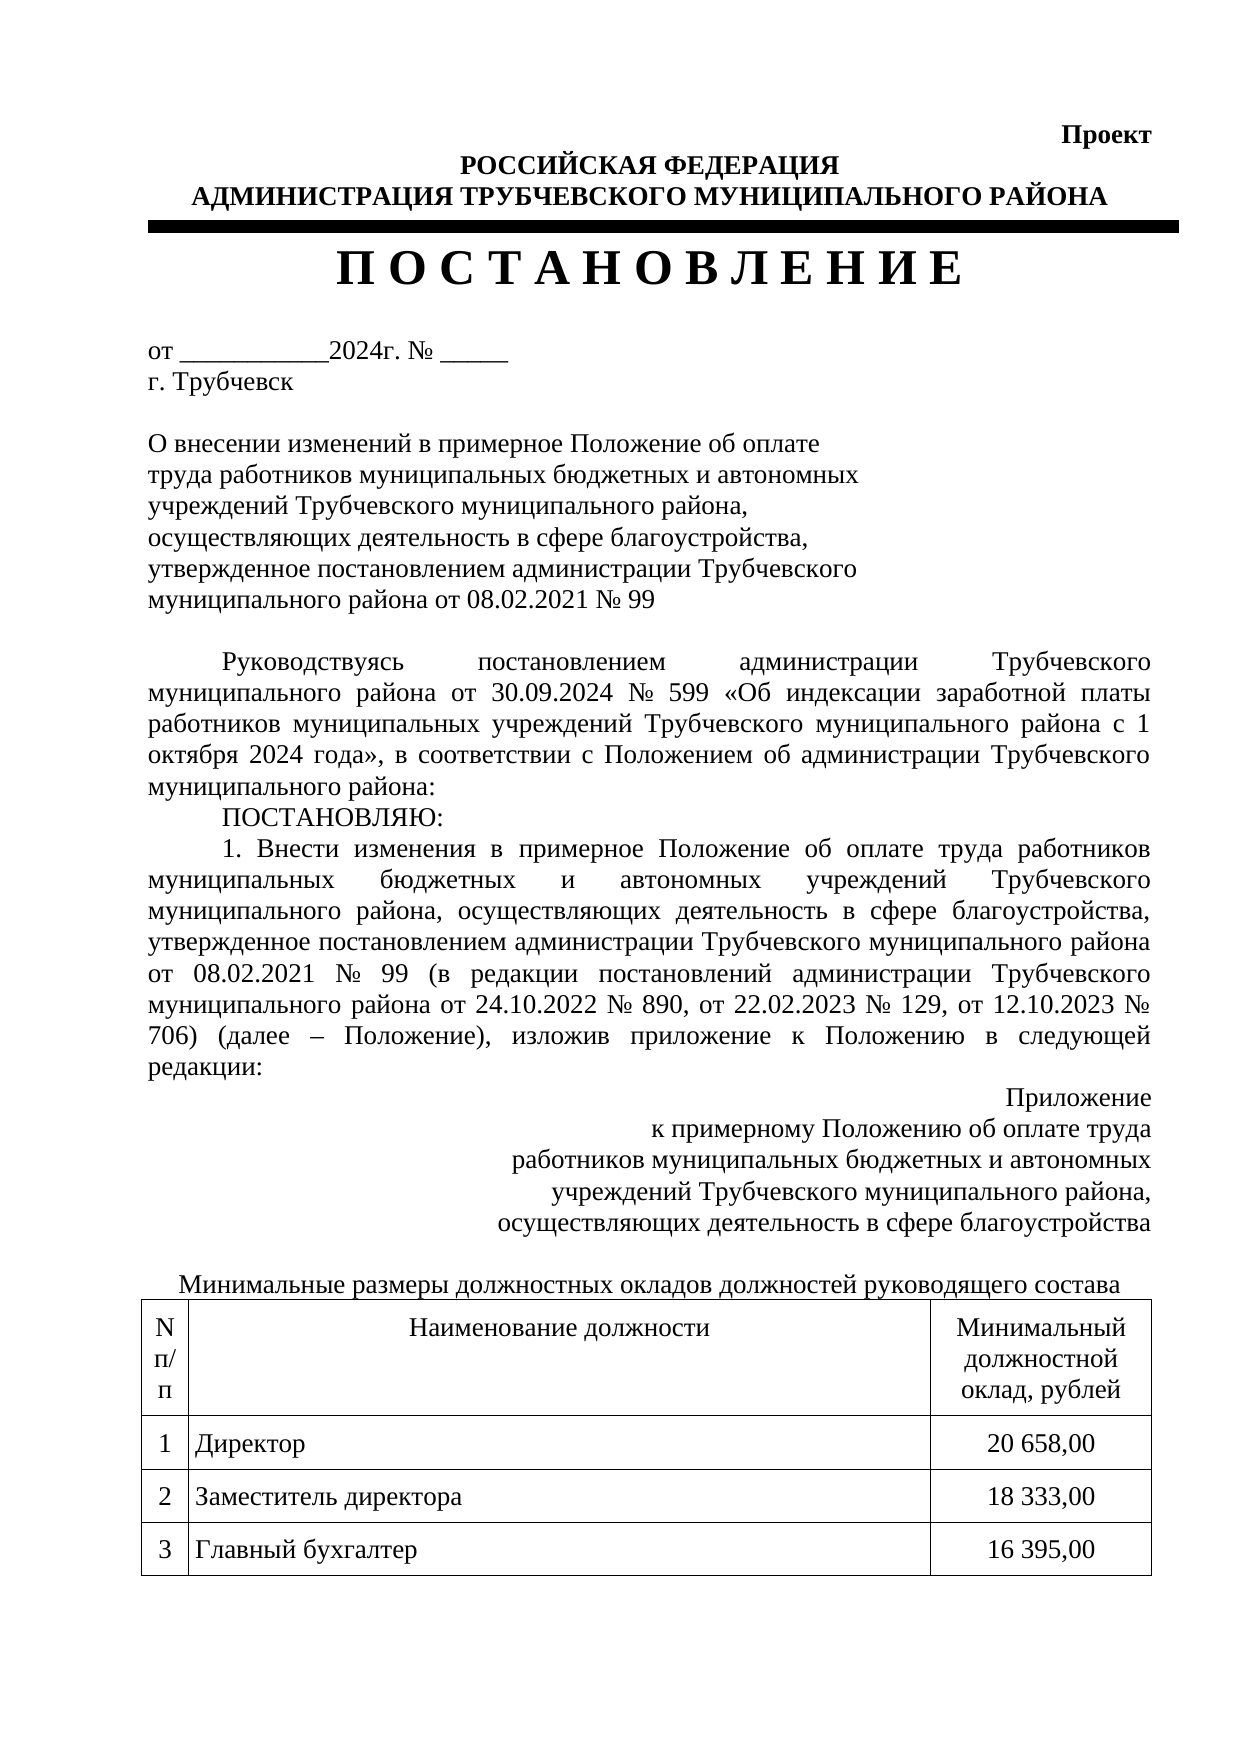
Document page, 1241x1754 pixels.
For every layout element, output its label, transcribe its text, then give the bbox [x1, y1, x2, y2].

table_cell 18 333,00 [931, 1470, 1151, 1522]
table_header Наименование должности [189, 1300, 930, 1415]
text от ___________2024г. № _____ [148, 334, 1152, 365]
table_header N п/п [142, 1300, 188, 1415]
table_header Минимальный должностной оклад, рублей [931, 1300, 1151, 1415]
table_cell Заместитель директора [189, 1470, 930, 1522]
text 1. Внести изменения в примерное Положение об оплате труда работников муниципальных бюджетных и автономных учреждений Трубчевского муниципального района, осуществляющих деятельность в сфере благоустройства, утвержденное постановлением администрации Трубчевского муниципального района от 08.02.2021 № 99 (в редакции постановлений администрации Трубчевского муниципального района от 24.10.2022 № 890, от 22.02.2023 № 129, от 12.10.2023 № 706) (далее – Положение), изложив приложение к Положению в следующей редакции: [148, 832, 1152, 1081]
text работников муниципальных бюджетных и автономных [148, 1143, 1152, 1175]
text осуществляющих деятельность в сфере благоустройства [148, 1206, 1152, 1237]
text Минимальные размеры должностных окладов должностей руководящего состава [148, 1268, 1152, 1299]
table_cell 1 [142, 1416, 188, 1468]
text АДМИНИСТРАЦИЯ ТРУБЧЕВСКОГО МУНИЦИПАЛЬНОГО РАЙОНА [148, 180, 1152, 212]
text ПОСТАНОВЛЯЮ: [148, 801, 1152, 832]
text Руководствуясь постановлением администрации Трубчевского муниципального района от 30.09.2024 № 599 «Об индексации заработной платы работников муниципальных учреждений Трубчевского муниципального района с 1 октября 2024 года», в соответствии с Положением об администрации Трубчевского муниципального района: [148, 645, 1152, 801]
text г. Трубчевск [148, 365, 1152, 396]
text П О С Т А Н О В Л Е Н И Е [148, 238, 1152, 295]
text учреждений Трубчевского муниципального района, [148, 489, 1152, 521]
table_cell 3 [142, 1523, 188, 1575]
text труда работников муниципальных бюджетных и автономных [148, 458, 1152, 489]
table_cell 16 395,00 [931, 1523, 1151, 1575]
text утвержденное постановлением администрации Трубчевского [148, 552, 1152, 583]
table_cell 20 658,00 [931, 1416, 1151, 1468]
text Проект [148, 118, 1152, 149]
table_cell Главный бухгалтер [189, 1523, 930, 1575]
text осуществляющих деятельность в сфере благоустройства, [148, 521, 1152, 552]
text РОССИЙСКАЯ ФЕДЕРАЦИЯ [148, 149, 1152, 180]
text муниципального района от 08.02.2021 № 99 [148, 583, 1152, 614]
table_cell 2 [142, 1470, 188, 1522]
table_cell Директор [189, 1416, 930, 1468]
text к примерному Положению об оплате труда [148, 1112, 1152, 1143]
text Приложение [148, 1081, 1152, 1112]
text учреждений Трубчевского муниципального района, [148, 1175, 1152, 1206]
text О внесении изменений в примерное Положение об оплате [148, 427, 1152, 458]
